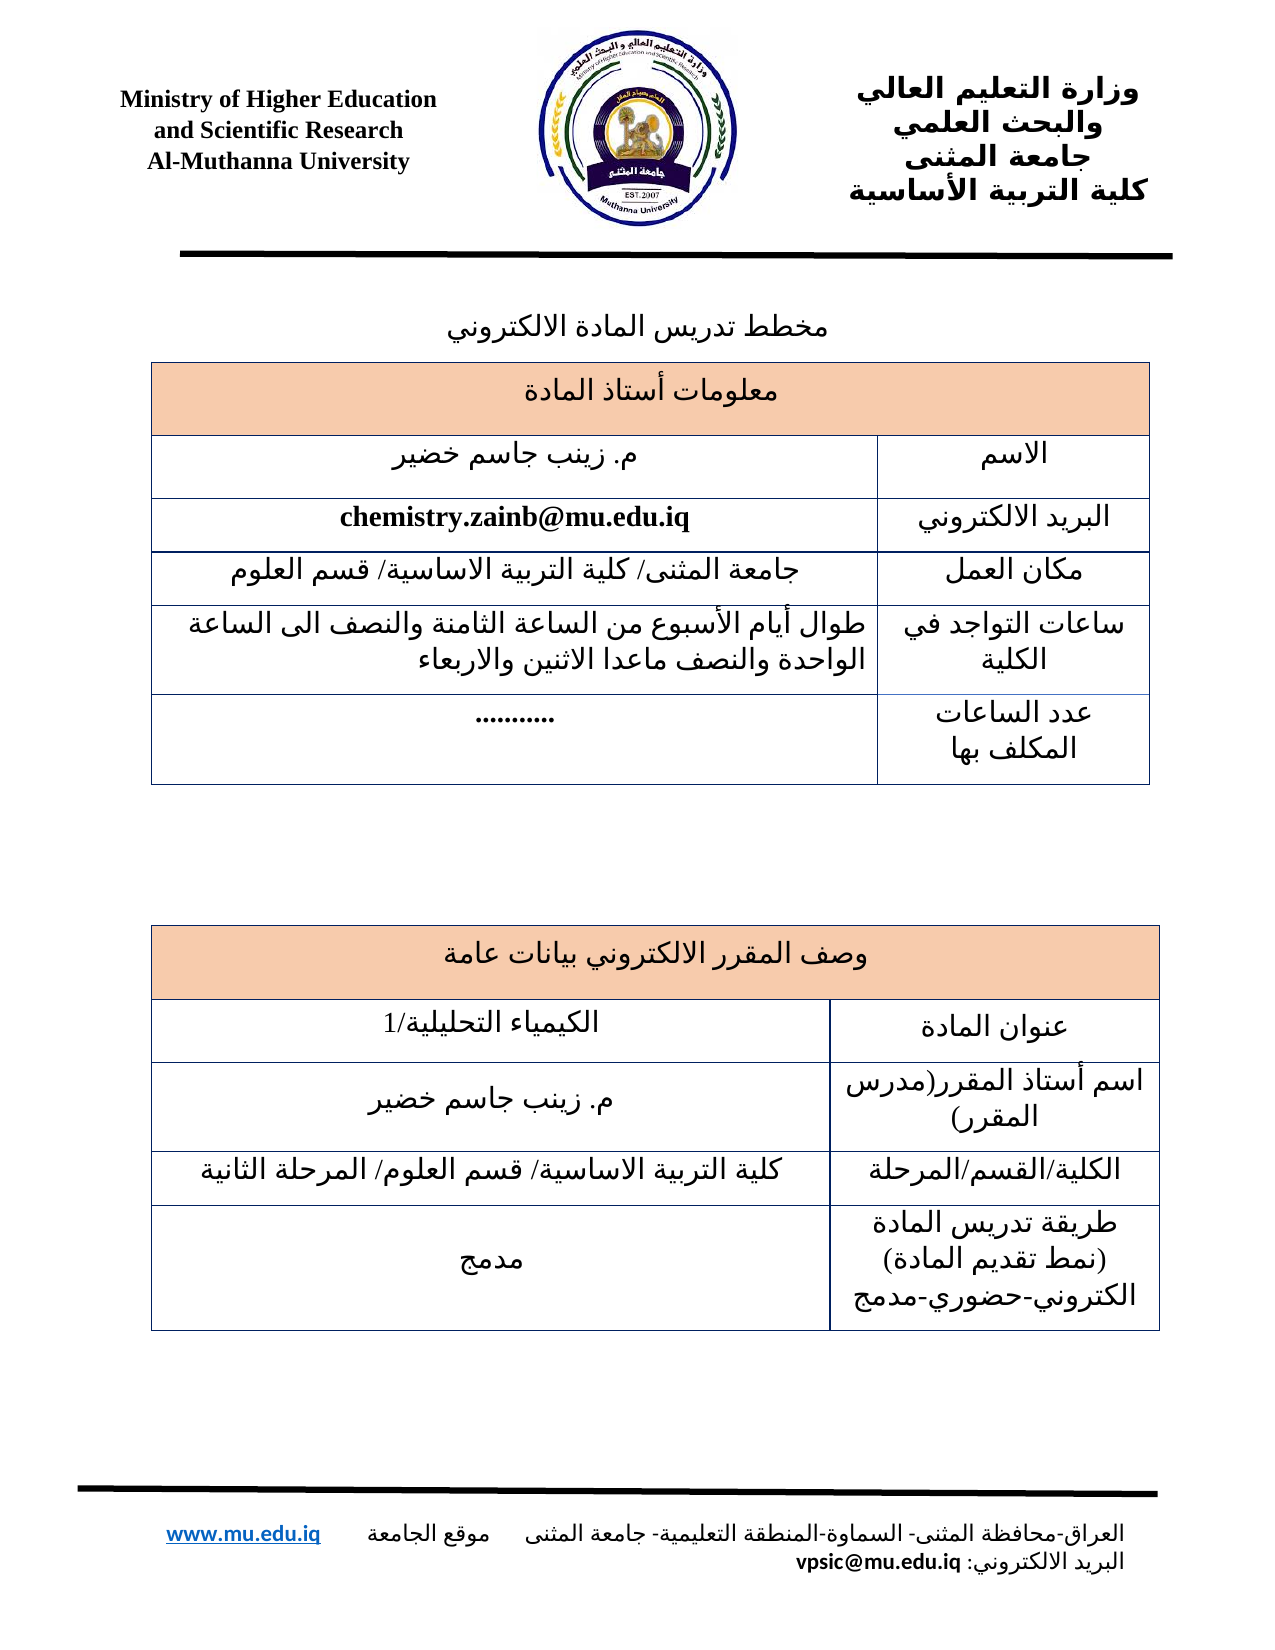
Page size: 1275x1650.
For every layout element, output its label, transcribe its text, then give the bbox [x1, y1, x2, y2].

table_cell م. زينب جاسم خضير [152, 1063, 829, 1151]
table_cell طريقة تدريس المادة (نمط تقديم المادة) الكتروني-حضوري-مدمج [831, 1206, 1159, 1330]
table_cell كلية التربية الاساسية/ قسم العلوم/ المرحلة الثانية [152, 1152, 829, 1204]
table_cell مكان العمل [878, 553, 1149, 605]
table_cell اسم أستاذ المقرر(مدرس المقرر) [831, 1063, 1159, 1151]
table_cell م. زينب جاسم خضير [152, 436, 877, 498]
table_cell عنوان المادة [831, 1000, 1159, 1062]
table_cell الاسم [878, 436, 1149, 498]
table_cell chemistry.zainb@mu.edu.iq [152, 499, 877, 551]
text مخطط تدريس المادة الالكتروني [150, 309, 1125, 342]
table_cell عدد الساعات المكلف بها [878, 695, 1149, 784]
table_cell مدمج [152, 1206, 829, 1330]
table_cell ساعات التواجد في الكلية [878, 606, 1149, 694]
table_cell ........... [152, 695, 877, 784]
table_header وصف المقرر الالكتروني بيانات عامة [152, 926, 1159, 999]
table_cell الكيمياء التحليلية/1 [152, 1000, 829, 1062]
table_cell الكلية/القسم/المرحلة [831, 1152, 1159, 1204]
table_cell جامعة المثنى/ كلية التربية الاساسية/ قسم العلوم [152, 553, 877, 605]
picture [536, 27, 739, 229]
table_cell طوال أيام الأسبوع من الساعة الثامنة والنصف الى الساعة الواحدة والنصف ماعدا الاثنين والاربعاء [152, 606, 877, 694]
table_header معلومات أستاذ المادة [152, 363, 1149, 435]
table_cell البريد الالكتروني [878, 499, 1149, 551]
